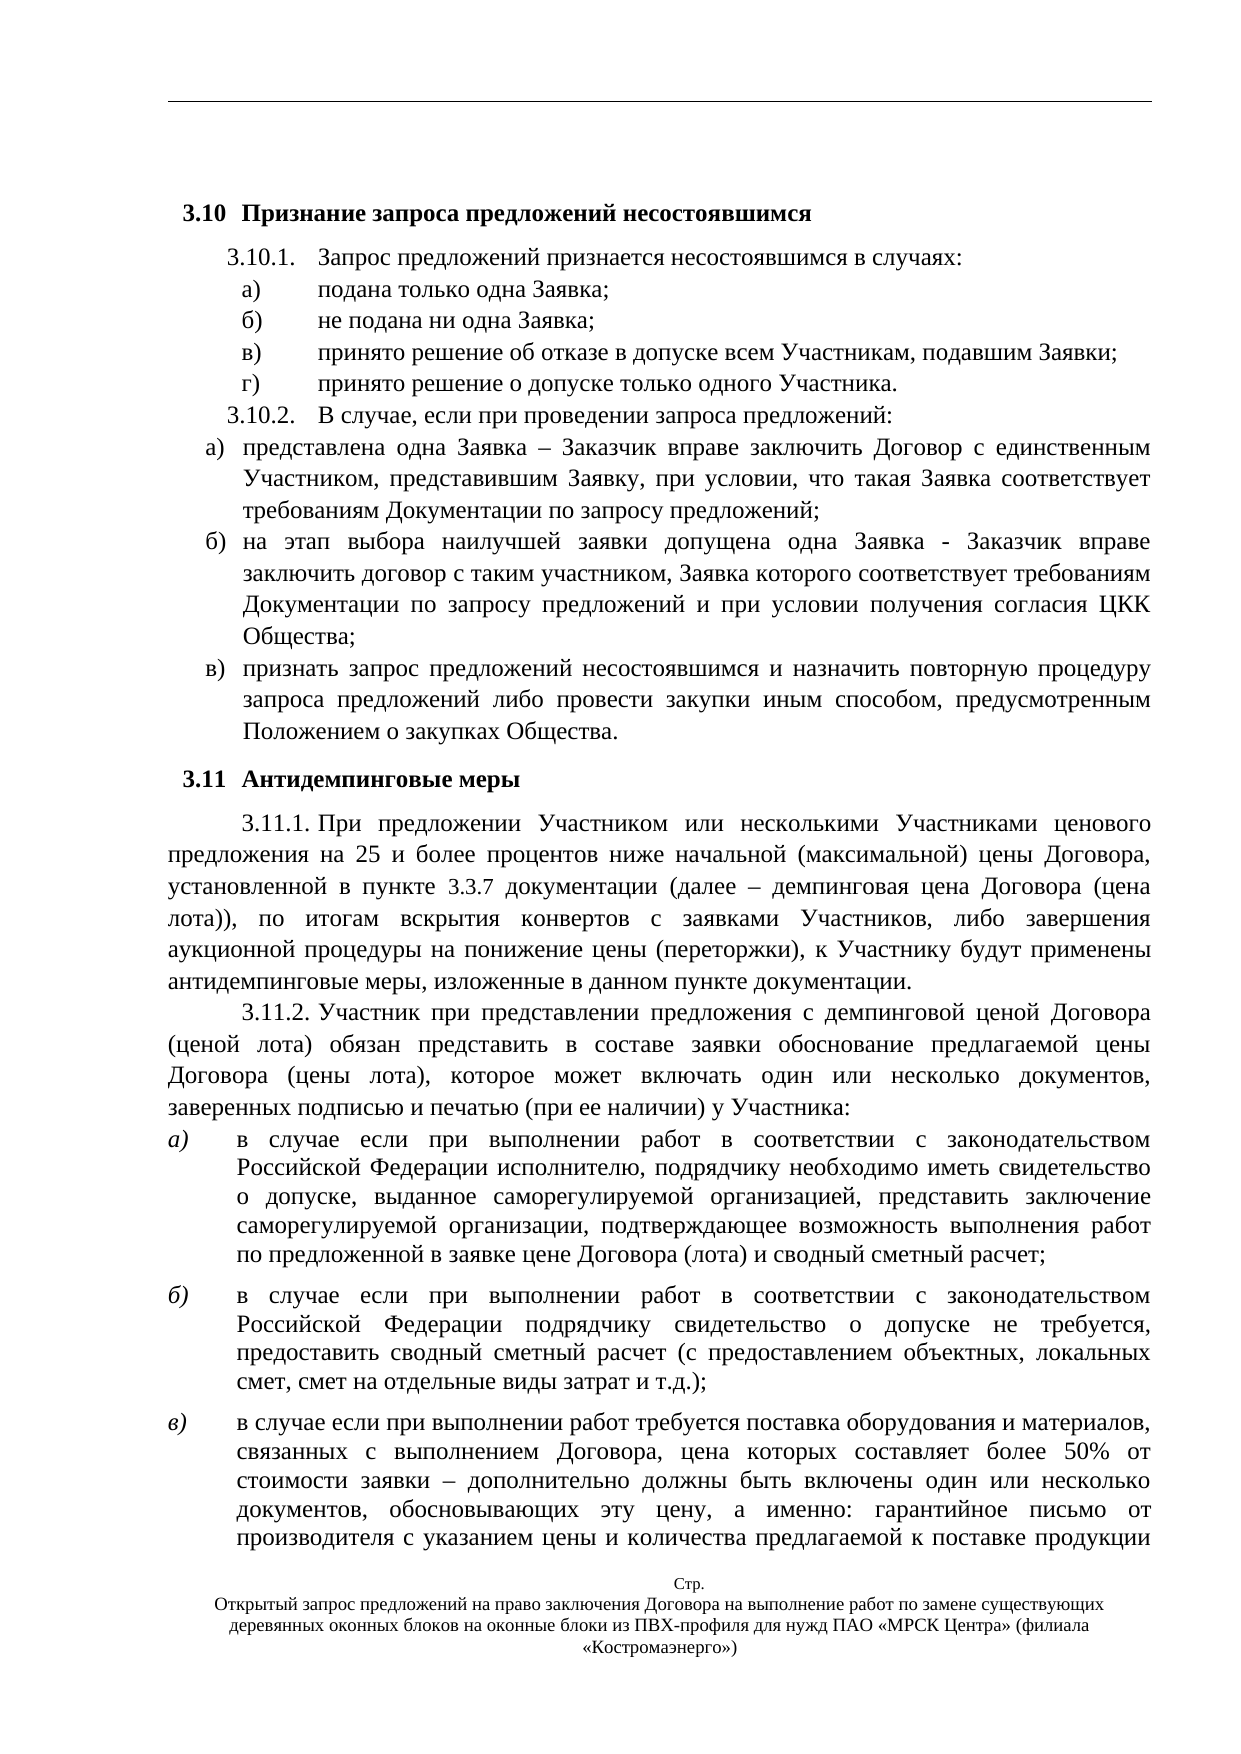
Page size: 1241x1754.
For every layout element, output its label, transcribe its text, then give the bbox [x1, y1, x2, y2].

subtitle Антидемпинговые меры [182, 764, 1152, 793]
list в случае если при выполнении работ в соответствии с законодательством Российской Федерации исполнителю, подрядчику необходимо иметь свидетельство о допуске, выданное саморегулируемой организацией, представить заключение саморегулируемой организации, подтверждающее возможность выполнения работ по предложенной в заявке цене Договора (лота) и сводный сметный расчет; [168, 1124, 1152, 1267]
list признать запрос предложений несостоявшимся и назначить повторную процедуру запроса предложений либо провести закупки иным способом, предусмотренным Положением о закупках Общества. [205, 653, 1152, 744]
list представлена одна Заявка – Заказчик вправе заключить Договор с единственным Участником, представившим Заявку, при условии, что такая Заявка соответствует требованиям Документации по запросу предложений; [205, 432, 1152, 523]
subtitle Признание запроса предложений несостоявшимся [182, 198, 1152, 227]
list не подана ни одна Заявка; [168, 305, 1152, 334]
list подана только одна Заявка; [168, 274, 1152, 303]
list в случае если при выполнении работ в соответствии с законодательством Российской Федерации подрядчику свидетельство о допуске не требуется, предоставить сводный сметный расчет (с предоставлением объектных, локальных смет, смет на отдельные виды затрат и т.д.); [168, 1280, 1152, 1395]
list на этап выбора наилучшей заявки допущена одна Заявка - Заказчик вправе заключить договор с таким участником, Заявка которого соответствует требованиям Документации по запросу предложений и при условии получения согласия ЦКК Общества; [205, 526, 1152, 650]
list принято решение о допуске только одного Участника. [168, 368, 1152, 397]
list Запрос предложений признается несостоявшимся в случаях: [168, 242, 1152, 271]
list В случае, если при проведении запроса предложений: [168, 400, 1152, 429]
list Участник при представлении предложения с демпинговой ценой Договора (ценой лота) обязан представить в составе заявки обоснование предлагаемой цены Договора (цены лота), которое может включать один или несколько документов, заверенных подписью и печатью (при ее наличии) у Участника: [168, 997, 1152, 1121]
list При предложении Участником или несколькими Участниками ценового предложения на 25 и более процентов ниже начальной (максимальной) цены Договора, установленной в пункте 3.3.7 документации (далее – демпинговая цена Договора (цена лота)), по итогам вскрытия конвертов с заявками Участников, либо завершения аукционной процедуры на понижение цены (переторжки), к Участнику будут применены антидемпинговые меры, изложенные в данном пункте документации. [168, 808, 1152, 994]
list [168, 1407, 1152, 1551]
list принято решение об отказе в допуске всем Участникам, подавшим Заявки; [168, 337, 1152, 366]
